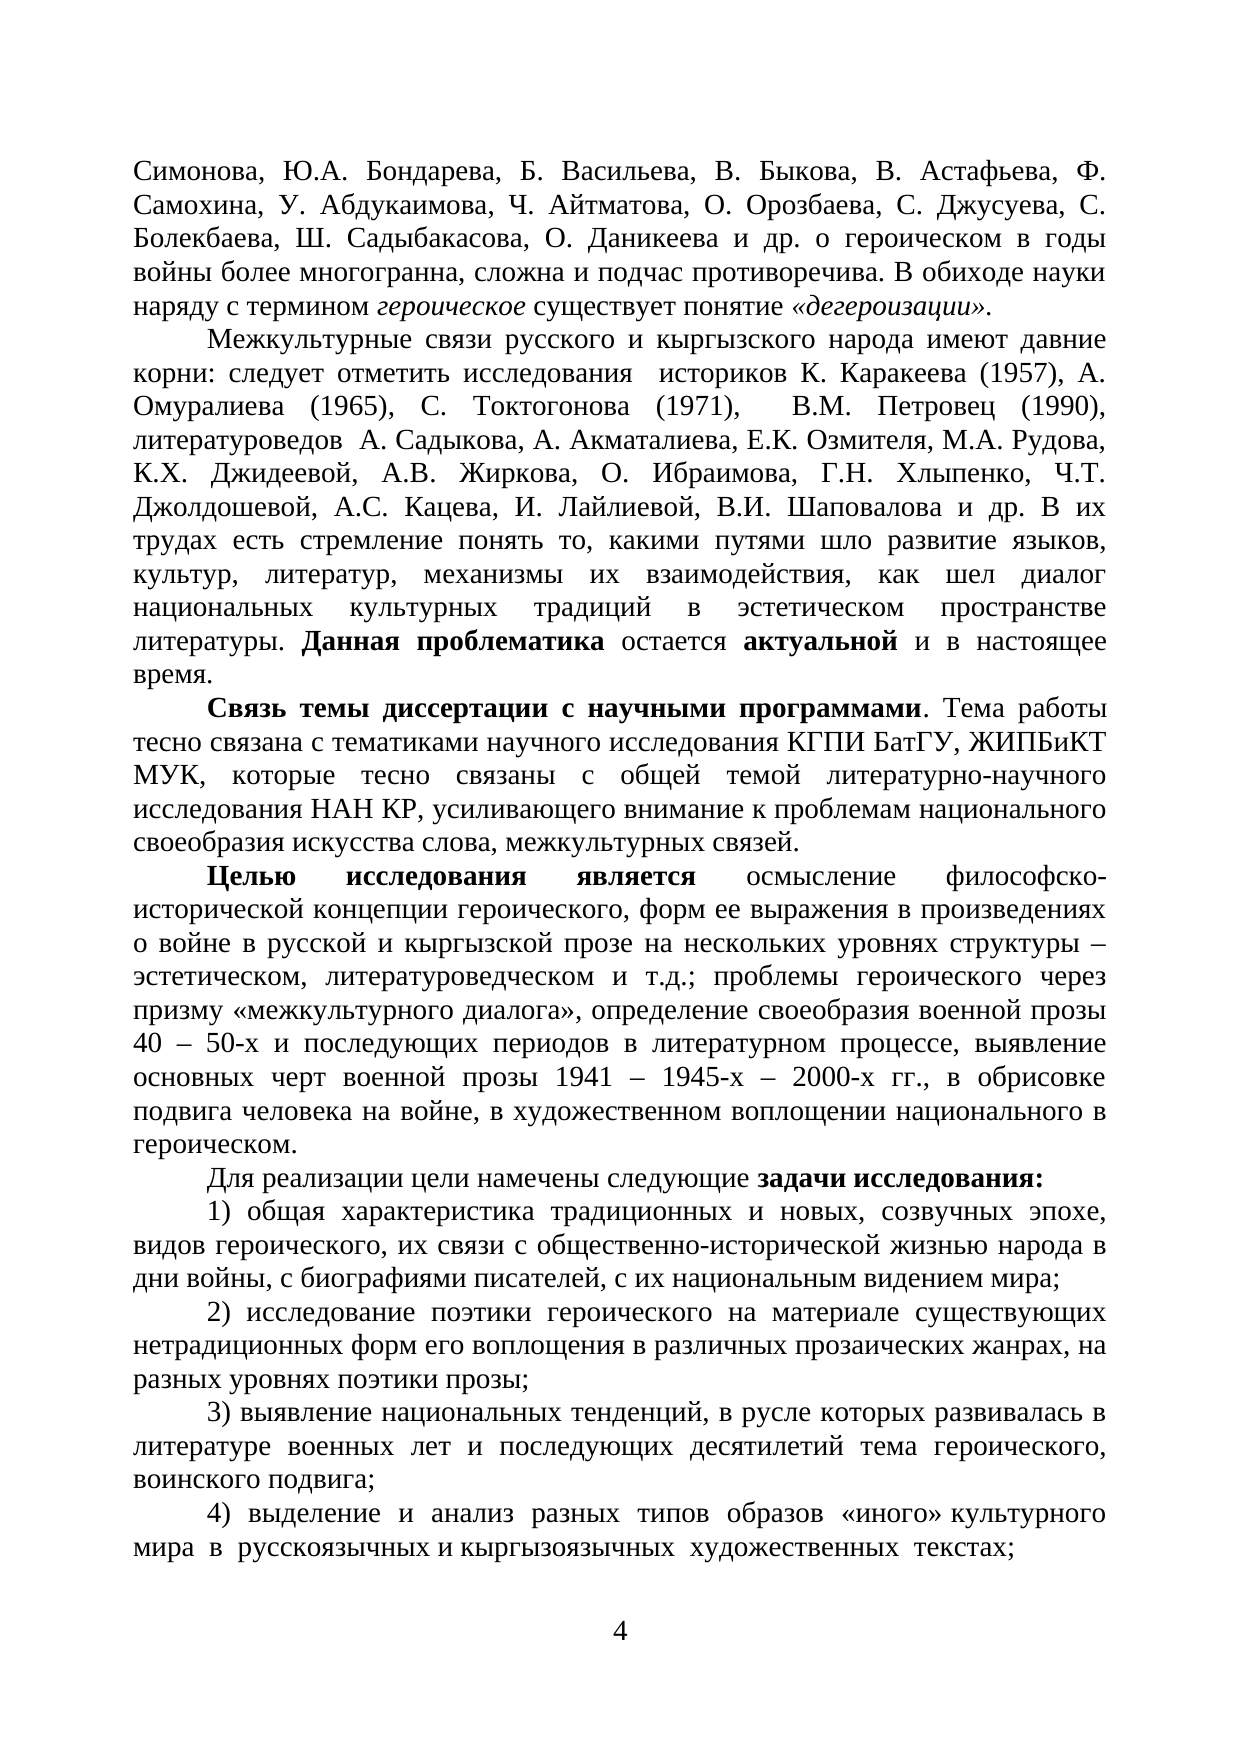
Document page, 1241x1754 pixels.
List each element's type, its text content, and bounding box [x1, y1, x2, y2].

text Связь темы диссертации с научными программами. Тема работы тесно связана с тематиками научного исследования КГПИ БатГУ, ЖИПБиКТ МУК, которые тесно связаны с общей темой литературно-научного исследования НАН КР, усиливающего внимание к проблемам национального своеобразия искусства слова, межкультурных связей. [133, 690, 1107, 858]
text 1) общая характеристика традиционных и новых, созвучных эпохе, видов героического, их связи с общественно-исторической жизнью народа в дни войны, с биографиями писателей, с их национальным видением мира; [133, 1193, 1107, 1294]
text 3) выявление национальных тенденций, в русле которых развивалась в литературе военных лет и последующих десятилетий тема героического, воинского подвига; [133, 1394, 1107, 1495]
text Межкультурные связи русского и кыргызского народа имеют давние корни: следует отметить исследования историков К. Каракеева (1957), А. Омуралиева (1965), С. Токтогонова (1971), В.М. Петровец (1990), литературоведов А. Садыкова, А. Акматалиева, Е.К. Озмителя, М.А. Рудова, К.Х. Джидеевой, А.В. Жиркова, О. Ибраимова, Г.Н. Хлыпенко, Ч.Т. Джолдошевой, А.С. Кацева, И. Лайлиевой, В.И. Шаповалова и др. В их трудах есть стремление понять то, какими путями шло развитие языков, культур, литератур, механизмы их взаимодействия, как шел диалог национальных культурных традиций в эстетическом пространстве литературы. Данная проблематика остается актуальной и в настоящее время. [133, 321, 1107, 690]
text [133, 153, 1107, 321]
text 4) выделение и анализ разных типов образов «иного» культурного мира в русскоязычных и кыргызоязычных художественных текстах; [133, 1495, 1107, 1562]
text Целью исследования является осмысление философско-исторической концепции героического, форм ее выражения в произведениях о войне в русской и кыргызской прозе на нескольких уровнях структуры – эстетическом, литературоведческом и т.д.; проблемы героического через призму «межкультурного диалога», определение своеобразия военной прозы 40 – 50-х и последующих периодов в литературном процессе, выявление основных черт военной прозы 1941 – 1945-х – 2000-х гг., в обрисовке подвига человека на войне, в художественном воплощении национального в героическом. [133, 858, 1107, 1160]
text Для реализации цели намечены следующие задачи исследования: [133, 1160, 1107, 1193]
text 2) исследование поэтики героического на материале существующих нетрадиционных форм его воплощения в различных прозаических жанрах, на разных уровнях поэтики прозы; [133, 1294, 1107, 1394]
